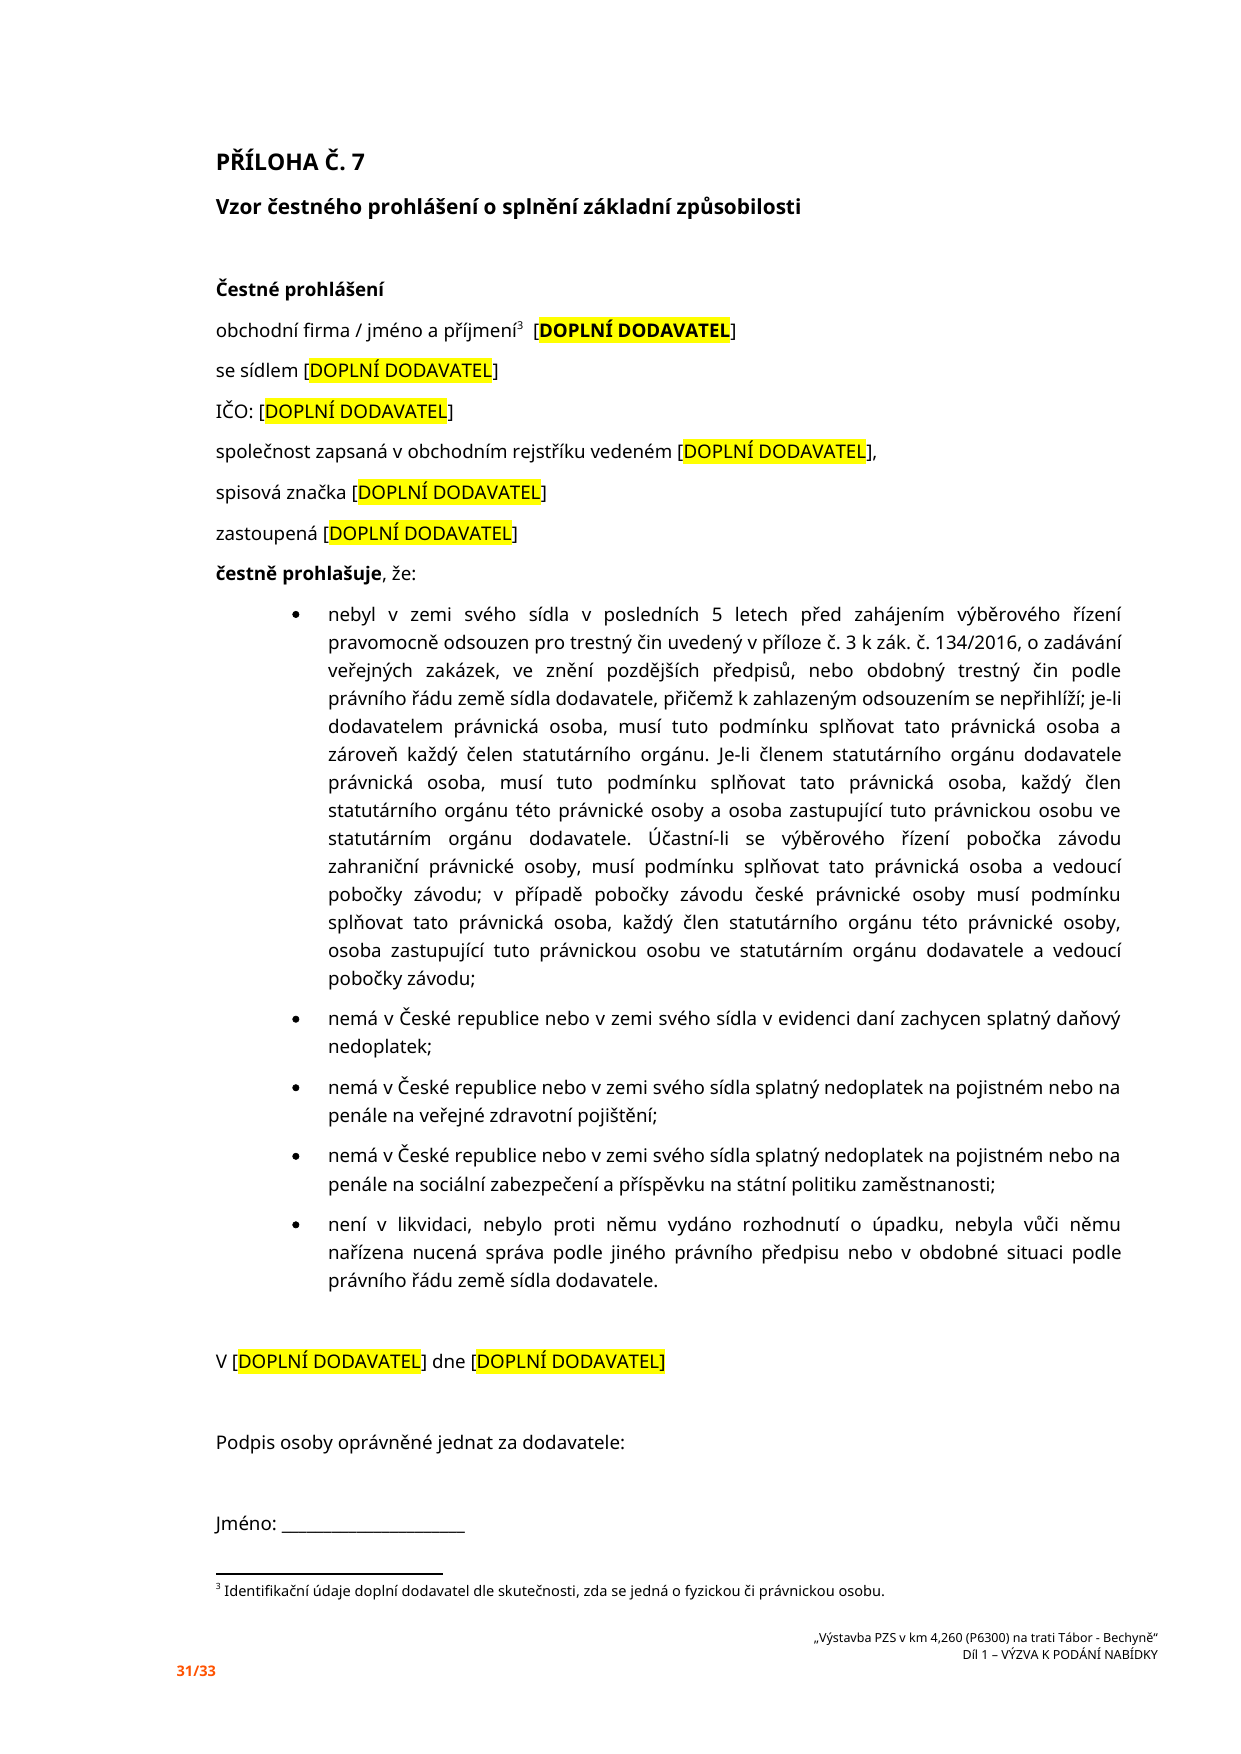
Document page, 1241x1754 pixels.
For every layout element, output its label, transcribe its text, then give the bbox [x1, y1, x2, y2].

text Jméno: ______________________ [216, 1511, 1122, 1536]
text Čestné prohlášení [216, 277, 1122, 302]
text nebyl v zemi svého sídla v posledních 5 letech před zahájením výběrového řízení pravomocně odsouzen pro trestný čin uvedený v příloze č. 3 k zák. č. 134/2016, o zadávání veřejných zakázek, ve znění pozdějších předpisů, nebo obdobný trestný čin podle právního řádu země sídla dodavatele, přičemž k zahlazeným odsouzením se nepřihlíží; je-li dodavatelem právnická osoba, musí tuto podmínku splňovat tato právnická osoba a zároveň každý čelen statutárního orgánu. Je-li členem statutárního orgánu dodavatele právnická osoba, musí tuto podmínku splňovat tato právnická osoba, každý člen statutárního orgánu této právnické osoby a osoba zastupující tuto právnickou osobu ve statutárním orgánu dodavatele. Účastní-li se výběrového řízení pobočka závodu zahraniční právnické osoby, musí podmínku splňovat tato právnická osoba a vedoucí pobočky závodu; v případě pobočky závodu české právnické osoby musí podmínku splňovat tato právnická osoba, každý člen statutárního orgánu této právnické osoby, osoba zastupující tuto právnickou osobu ve statutárním orgánu dodavatele a vedoucí pobočky závodu; [292, 601, 1122, 991]
text se sídlem [DOPLNÍ DODAVATEL] [216, 358, 309, 383]
text nemá v České republice nebo v zemi svého sídla splatný nedoplatek na pojistném nebo na penále na veřejné zdravotní pojištění; [292, 1074, 1122, 1128]
text spisová značka [DOPLNÍ DODAVATEL] [541, 479, 1122, 505]
text se sídlem [DOPLNÍ DODAVATEL] [492, 358, 1122, 383]
text V [DOPLNÍ DODAVATEL] dne [DOPLNÍ DODAVATEL] [216, 1348, 1122, 1374]
text obchodní firma / jméno a příjmení [DOPLNÍ DODAVATEL] [730, 317, 1122, 343]
text nemá v České republice nebo v zemi svého sídla v evidenci daní zachycen splatný daňový nedoplatek; [292, 1006, 1122, 1059]
text obchodní firma / jméno a příjmení [DOPLNÍ DODAVATEL] [216, 317, 539, 343]
text společnost zapsaná v obchodním rejstříku vedeném [DOPLNÍ DODAVATEL], [216, 439, 683, 464]
text čestně prohlašuje, že: [216, 560, 1122, 586]
text společnost zapsaná v obchodním rejstříku vedeném [DOPLNÍ DODAVATEL], [866, 439, 1122, 464]
text zastoupená [DOPLNÍ DODAVATEL] [216, 520, 329, 545]
text Příloha č. 7 [216, 146, 1122, 177]
text nemá v České republice nebo v zemi svého sídla splatný nedoplatek na pojistném nebo na penále na sociální zabezpečení a příspěvku na státní politiku zaměstnanosti; [292, 1143, 1122, 1196]
text spisová značka [DOPLNÍ DODAVATEL] [216, 479, 358, 505]
text IČO: [DOPLNÍ DODAVATEL] [447, 398, 1122, 424]
text není v likvidaci, nebylo proti němu vydáno rozhodnutí o úpadku, nebyla vůči němu nařízena nucená správa podle jiného právního předpisu nebo v obdobné situaci podle právního řádu země sídla dodavatele. [292, 1211, 1122, 1293]
text Podpis osoby oprávněné jednat za dodavatele: [216, 1429, 1122, 1455]
text Vzor čestného prohlášení o splnění základní způsobilosti [216, 192, 1122, 221]
text zastoupená [DOPLNÍ DODAVATEL] [512, 520, 1122, 545]
